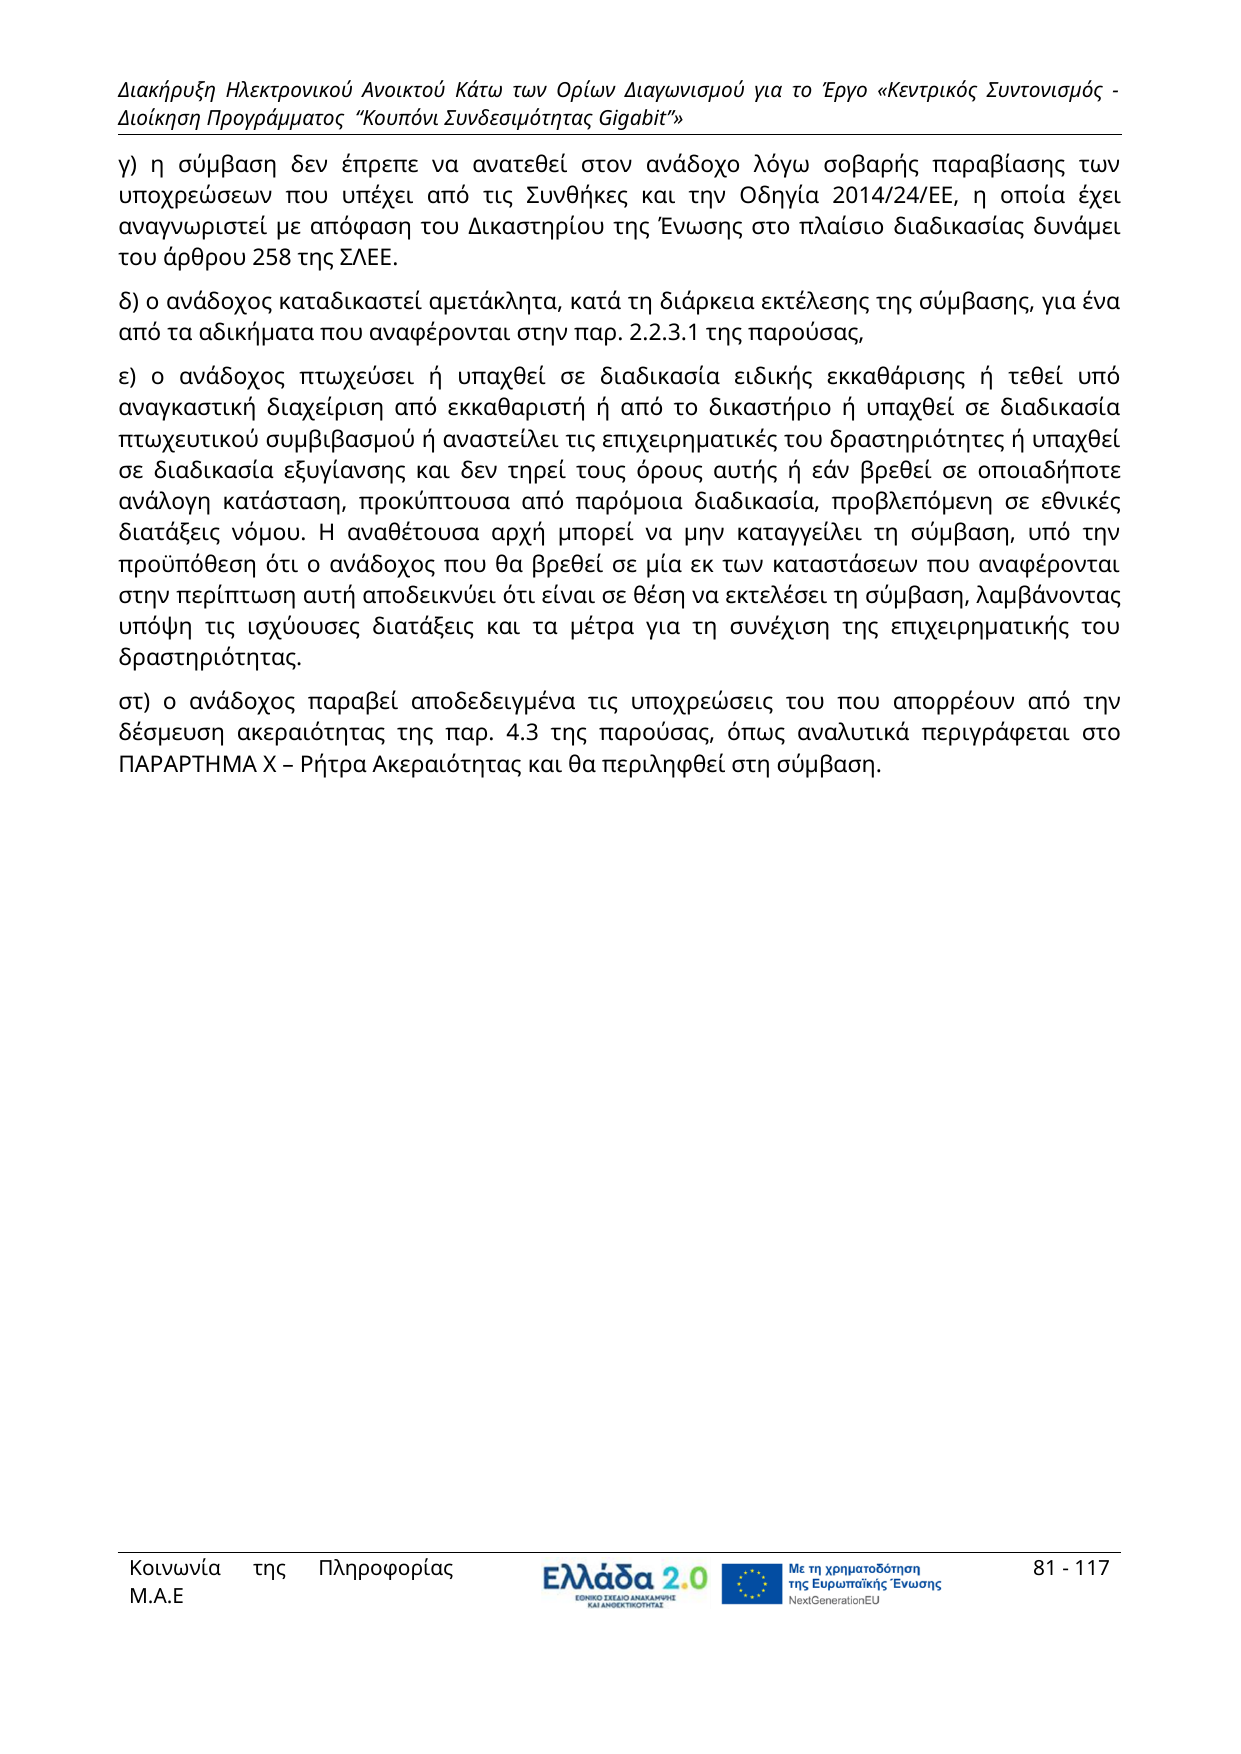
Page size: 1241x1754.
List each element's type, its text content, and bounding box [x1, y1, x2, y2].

text γ) η σύμβαση δεν έπρεπε να ανατεθεί στον ανάδοχο λόγω σοβαρής παραβίασης των υποχρεώσεων που υπέχει από τις Συνθήκες και την Οδηγία 2014/24/ΕΕ, η οποία έχει αναγνωριστεί με απόφαση του Δικαστηρίου της Ένωσης στο πλαίσιο διαδικασίας δυνάμει του άρθρου 258 της ΣΛΕΕ. [118, 147, 1122, 272]
text ε) ο ανάδοχος πτωχεύσει ή υπαχθεί σε διαδικασία ειδικής εκκαθάρισης ή τεθεί υπό αναγκαστική διαχείριση από εκκαθαριστή ή από το δικαστήριο ή υπαχθεί σε διαδικασία πτωχευτικού συμβιβασμού ή αναστείλει τις επιχειρηματικές του δραστηριότητες ή υπαχθεί σε διαδικασία εξυγίανσης και δεν τηρεί τους όρους αυτής ή εάν βρεθεί σε οποιαδήποτε ανάλογη κατάσταση, προκύπτουσα από παρόμοια διαδικασία, προβλεπόμενη σε εθνικές διατάξεις νόμου. Η αναθέτουσα αρχή μπορεί να μην καταγγείλει τη σύμβαση, υπό την προϋπόθεση ότι ο ανάδοχος που θα βρεθεί σε μία εκ των καταστάσεων που αναφέρονται στην περίπτωση αυτή αποδεικνύει ότι είναι σε θέση να εκτελέσει τη σύμβαση, λαμβάνοντας υπόψη τις ισχύουσες διατάξεις και τα μέτρα για τη συνέχιση της επιχειρηματικής του δραστηριότητας. [118, 360, 1122, 672]
picture [541, 1557, 948, 1609]
text δ) ο ανάδοχος καταδικαστεί αμετάκλητα, κατά τη διάρκεια εκτέλεσης της σύμβασης, για ένα από τα αδικήματα που αναφέρονται στην παρ. 2.2.3.1 της παρούσας, [118, 285, 1122, 347]
text στ) ο ανάδοχος παραβεί αποδεδειγμένα τις υποχρεώσεις του που απορρέουν από την δέσμευση ακεραιότητας της παρ. 4.3 της παρούσας, όπως αναλυτικά περιγράφεται στο ‎ΠΑΡΑΡΤΗΜΑ X – Ρήτρα Ακεραιότητας και θα περιληφθεί στη σύμβαση. [118, 685, 1122, 779]
